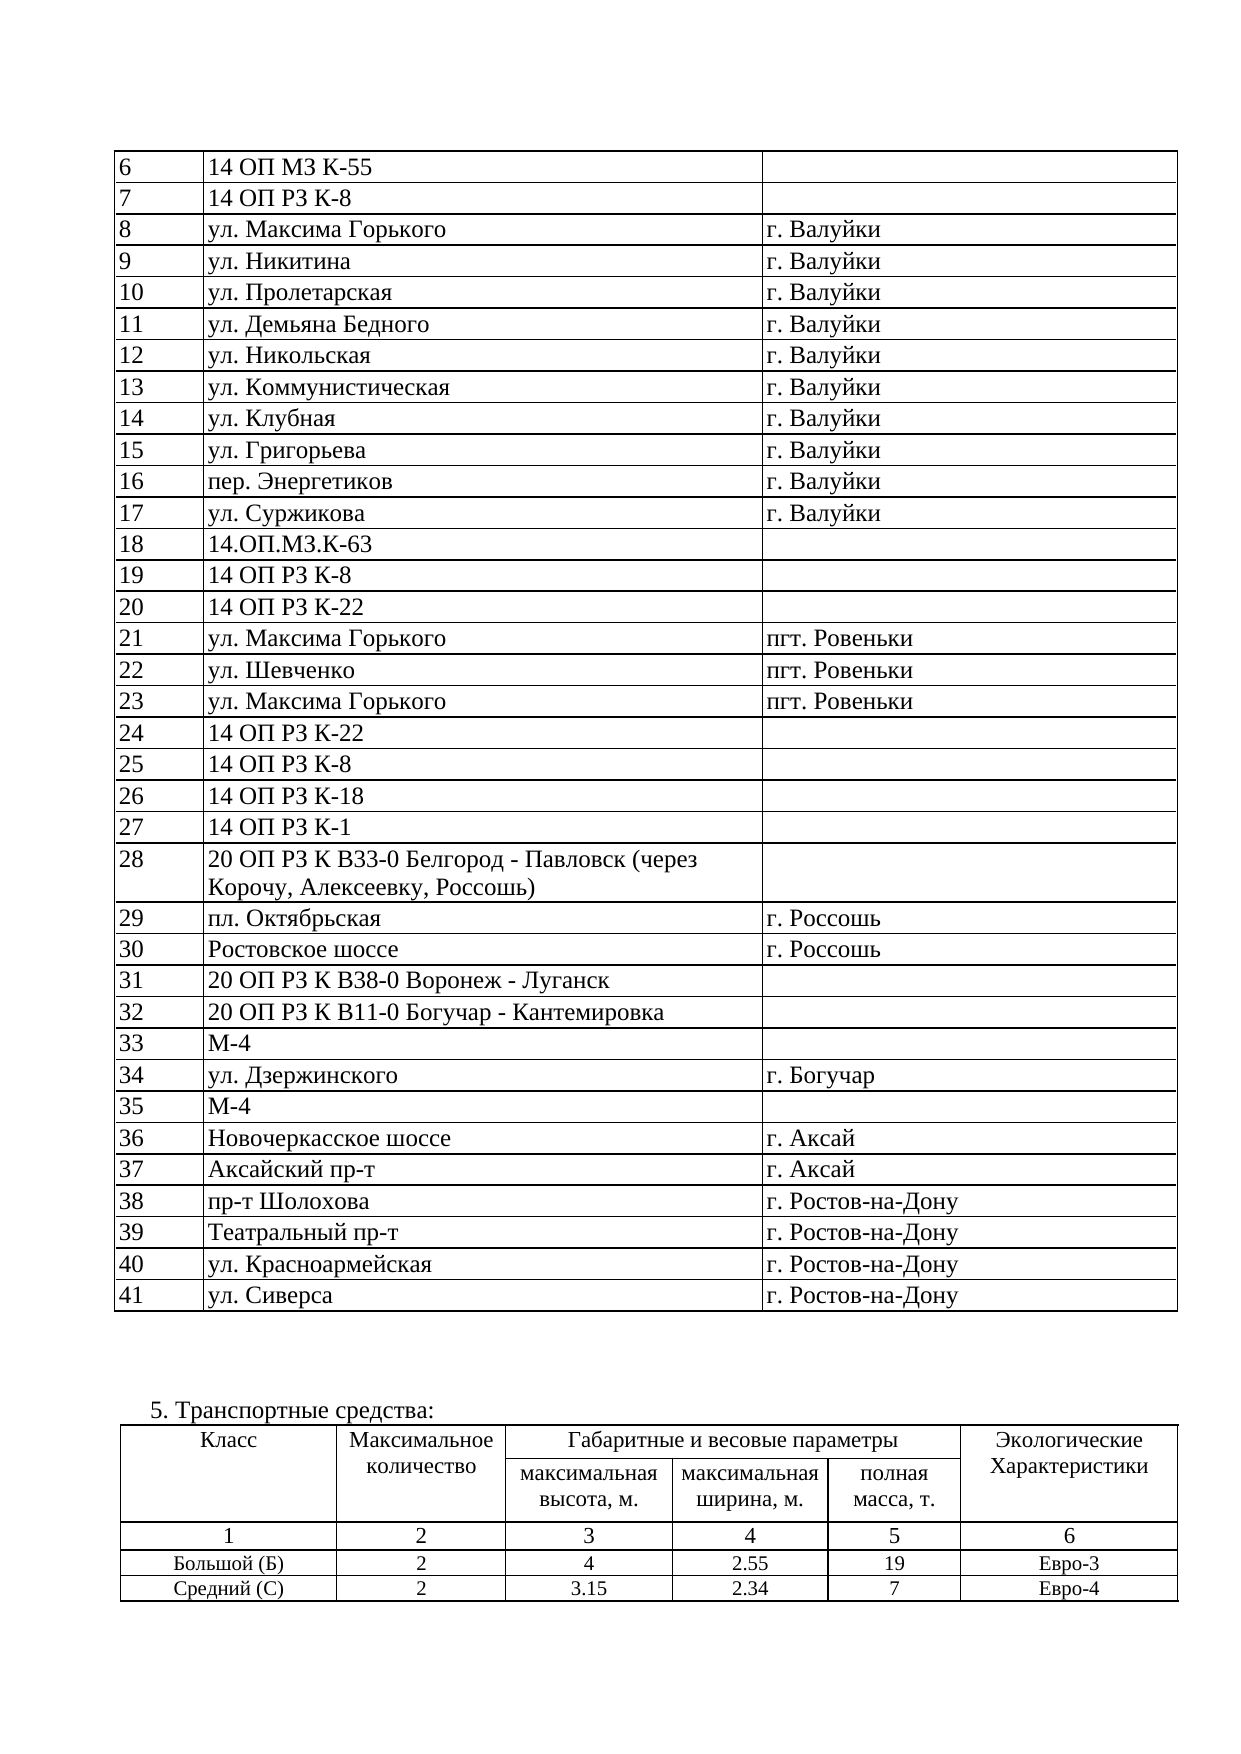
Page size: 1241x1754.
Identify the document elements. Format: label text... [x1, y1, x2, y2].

table_cell 35 [115, 1091, 203, 1121]
table_cell 4 [506, 1551, 672, 1574]
table_cell Ростовское шоссе [204, 934, 762, 964]
table_cell г. Валуйки [763, 276, 1177, 307]
table_cell г. Ростов-на-Дону [763, 1216, 1177, 1247]
table_cell 14 ОП РЗ К-22 [204, 592, 762, 622]
table_cell 11 [115, 308, 203, 339]
table_cell ул. Григорьева [204, 435, 762, 464]
table_cell полная масса, т. [829, 1459, 960, 1521]
table_cell 10 [115, 277, 203, 307]
table_cell 20 [115, 591, 203, 622]
table_cell 4 [673, 1523, 827, 1549]
table_cell 26 [115, 780, 203, 811]
table_cell г. Валуйки [763, 433, 1177, 464]
table_cell 38 [115, 1185, 203, 1216]
table_cell ул. Максима Горького [204, 215, 762, 244]
table_cell 14.ОП.МЗ.К-63 [204, 529, 762, 559]
table_cell 20 ОП РЗ К В38-0 Воронеж - Луганск [204, 966, 762, 996]
table_cell пгт. Ровеньки [763, 685, 1177, 716]
table_cell ул. Максима Горького [204, 686, 762, 716]
table_cell 14 ОП РЗ К-22 [204, 718, 762, 748]
table_cell пр-т Шолохова [204, 1186, 762, 1216]
table_cell г. Ростов-на-Дону [763, 1279, 1177, 1310]
table_cell 16 [115, 466, 203, 496]
table_cell 22 [115, 654, 203, 685]
table_cell максимальная высота, м. [506, 1459, 672, 1521]
table_cell 7 [829, 1576, 960, 1600]
table_cell 33 [115, 1028, 203, 1058]
table_cell 29 [115, 902, 203, 933]
table_cell 40 [115, 1248, 203, 1279]
table_cell Театральный пр-т [204, 1217, 762, 1247]
table_header Экологические Характеристики [961, 1426, 1177, 1521]
table_cell [763, 842, 1177, 901]
table_cell 17 [115, 497, 203, 527]
table_cell 2.34 [673, 1576, 827, 1600]
table_cell 14 ОП РЗ К-8 [204, 561, 762, 590]
table_cell [763, 559, 1177, 590]
table_cell 14 ОП РЗ К-1 [204, 812, 762, 842]
table_cell 3.15 [506, 1576, 672, 1600]
table_cell 15 [115, 434, 203, 464]
table_cell 2 [337, 1551, 505, 1574]
table_cell 27 [115, 812, 203, 842]
table_cell пгт. Ровеньки [763, 622, 1177, 653]
table_cell 20 ОП РЗ К В33-0 Белгород - Павловск (через Корочу, Алексеевку, Россошь) [204, 844, 762, 901]
table_header Максимальное количество [337, 1426, 505, 1521]
table_cell 1 [121, 1523, 336, 1549]
table_cell 2.55 [673, 1551, 827, 1574]
table_cell г. Валуйки [763, 402, 1177, 433]
table_cell [763, 152, 1177, 181]
table_cell [763, 748, 1177, 779]
table_cell максимальная ширина, м. [673, 1459, 827, 1521]
table_cell ул. Шевченко [204, 655, 762, 685]
table_cell 3 [506, 1523, 672, 1549]
table_cell 14 ОП РЗ К-8 [204, 749, 762, 779]
table_cell 2 [337, 1523, 505, 1549]
table_cell ул. Демьяна Бедного [204, 309, 762, 339]
table_cell г. Валуйки [763, 244, 1177, 276]
table_cell 18 [115, 529, 203, 559]
table_cell 30 [115, 934, 203, 964]
table_cell Евро-3 [961, 1551, 1177, 1574]
table_cell 12 [115, 340, 203, 370]
table_header Габаритные и весовые параметры [506, 1426, 960, 1458]
table_cell пгт. Ровеньки [763, 653, 1177, 685]
table_cell М-4 [204, 1029, 762, 1058]
table_cell пер. Энергетиков [204, 466, 762, 496]
table_cell 14 [115, 403, 203, 433]
table_cell 7 [115, 183, 203, 213]
table_cell ул. Клубная [204, 403, 762, 433]
table_cell 14 ОП МЗ К-55 [204, 152, 762, 181]
table_cell [763, 996, 1177, 1027]
table_cell ул. Дзержинского [204, 1060, 762, 1090]
table_cell г. Валуйки [763, 496, 1177, 527]
table_cell 2 [337, 1576, 505, 1600]
table_cell г. Ростов-на-Дону [763, 1247, 1177, 1279]
table_cell [763, 1027, 1177, 1058]
table_cell Средний (С) [121, 1576, 336, 1600]
table_cell ул. Сиверса [204, 1280, 762, 1310]
table_cell 19 [829, 1551, 960, 1574]
table_cell ул. Суржикова [204, 498, 762, 527]
table_cell ул. Никольская [204, 340, 762, 370]
table_header Класс [121, 1426, 336, 1521]
table_cell г. Валуйки [763, 465, 1177, 496]
table_cell ул. Коммунистическая [204, 372, 762, 402]
table_cell г. Богучар [763, 1059, 1177, 1090]
table_cell 39 [115, 1217, 203, 1247]
table_cell [763, 590, 1177, 622]
table_cell [763, 964, 1177, 996]
table_cell г. Валуйки [763, 370, 1177, 402]
table_cell 13 [115, 371, 203, 402]
table_cell 32 [115, 997, 203, 1027]
table_cell [763, 1090, 1177, 1121]
table_cell Новочеркасское шоссе [204, 1123, 762, 1153]
table_cell г. Валуйки [763, 213, 1177, 244]
table_cell [763, 716, 1177, 748]
table_cell 23 [115, 686, 203, 716]
table_cell г. Аксай [763, 1121, 1177, 1153]
table_cell г. Валуйки [763, 339, 1177, 370]
table_cell 6 [961, 1523, 1177, 1549]
table_cell ул. Максима Горького [204, 623, 762, 653]
table_cell 14 ОП РЗ К-8 [204, 183, 762, 213]
table_cell пл. Октябрьская [204, 903, 762, 933]
table_cell 8 [115, 214, 203, 244]
table_cell ул. Пролетарская [204, 277, 762, 307]
table_cell 20 ОП РЗ К В11-0 Богучар - Кантемировка [204, 997, 762, 1027]
table_cell 34 [115, 1060, 203, 1090]
table_cell [763, 779, 1177, 811]
table_cell 5 [829, 1523, 960, 1549]
table_cell 21 [115, 623, 203, 653]
table_cell 37 [115, 1154, 203, 1184]
table_cell Большой (Б) [121, 1551, 336, 1574]
table_cell 6 [115, 152, 203, 181]
table_cell 24 [115, 717, 203, 748]
table_cell Аксайский пр-т [204, 1155, 762, 1184]
table_cell 36 [115, 1123, 203, 1153]
table_cell 14 ОП РЗ К-18 [204, 781, 762, 811]
table_cell г. Ростов-на-Дону [763, 1184, 1177, 1216]
table_cell Евро-4 [961, 1576, 1177, 1600]
table_cell 9 [115, 245, 203, 276]
table_cell 28 [115, 843, 203, 901]
table_cell 31 [115, 965, 203, 996]
table_cell г. Аксай [763, 1153, 1177, 1184]
table_cell г. Россошь [763, 901, 1177, 933]
table_cell М-4 [204, 1092, 762, 1121]
table_cell 25 [115, 749, 203, 779]
table_cell 19 [115, 560, 203, 590]
text 5. Транспортные средства: [150, 1396, 1090, 1424]
table_cell [763, 811, 1177, 842]
table_cell г. Россошь [763, 933, 1177, 964]
table_cell [763, 181, 1177, 213]
table_cell г. Валуйки [763, 307, 1177, 339]
table_cell 41 [115, 1280, 203, 1310]
table_cell ул. Красноармейская [204, 1249, 762, 1279]
table_cell ул. Никитина [204, 246, 762, 276]
table_cell [763, 528, 1177, 559]
